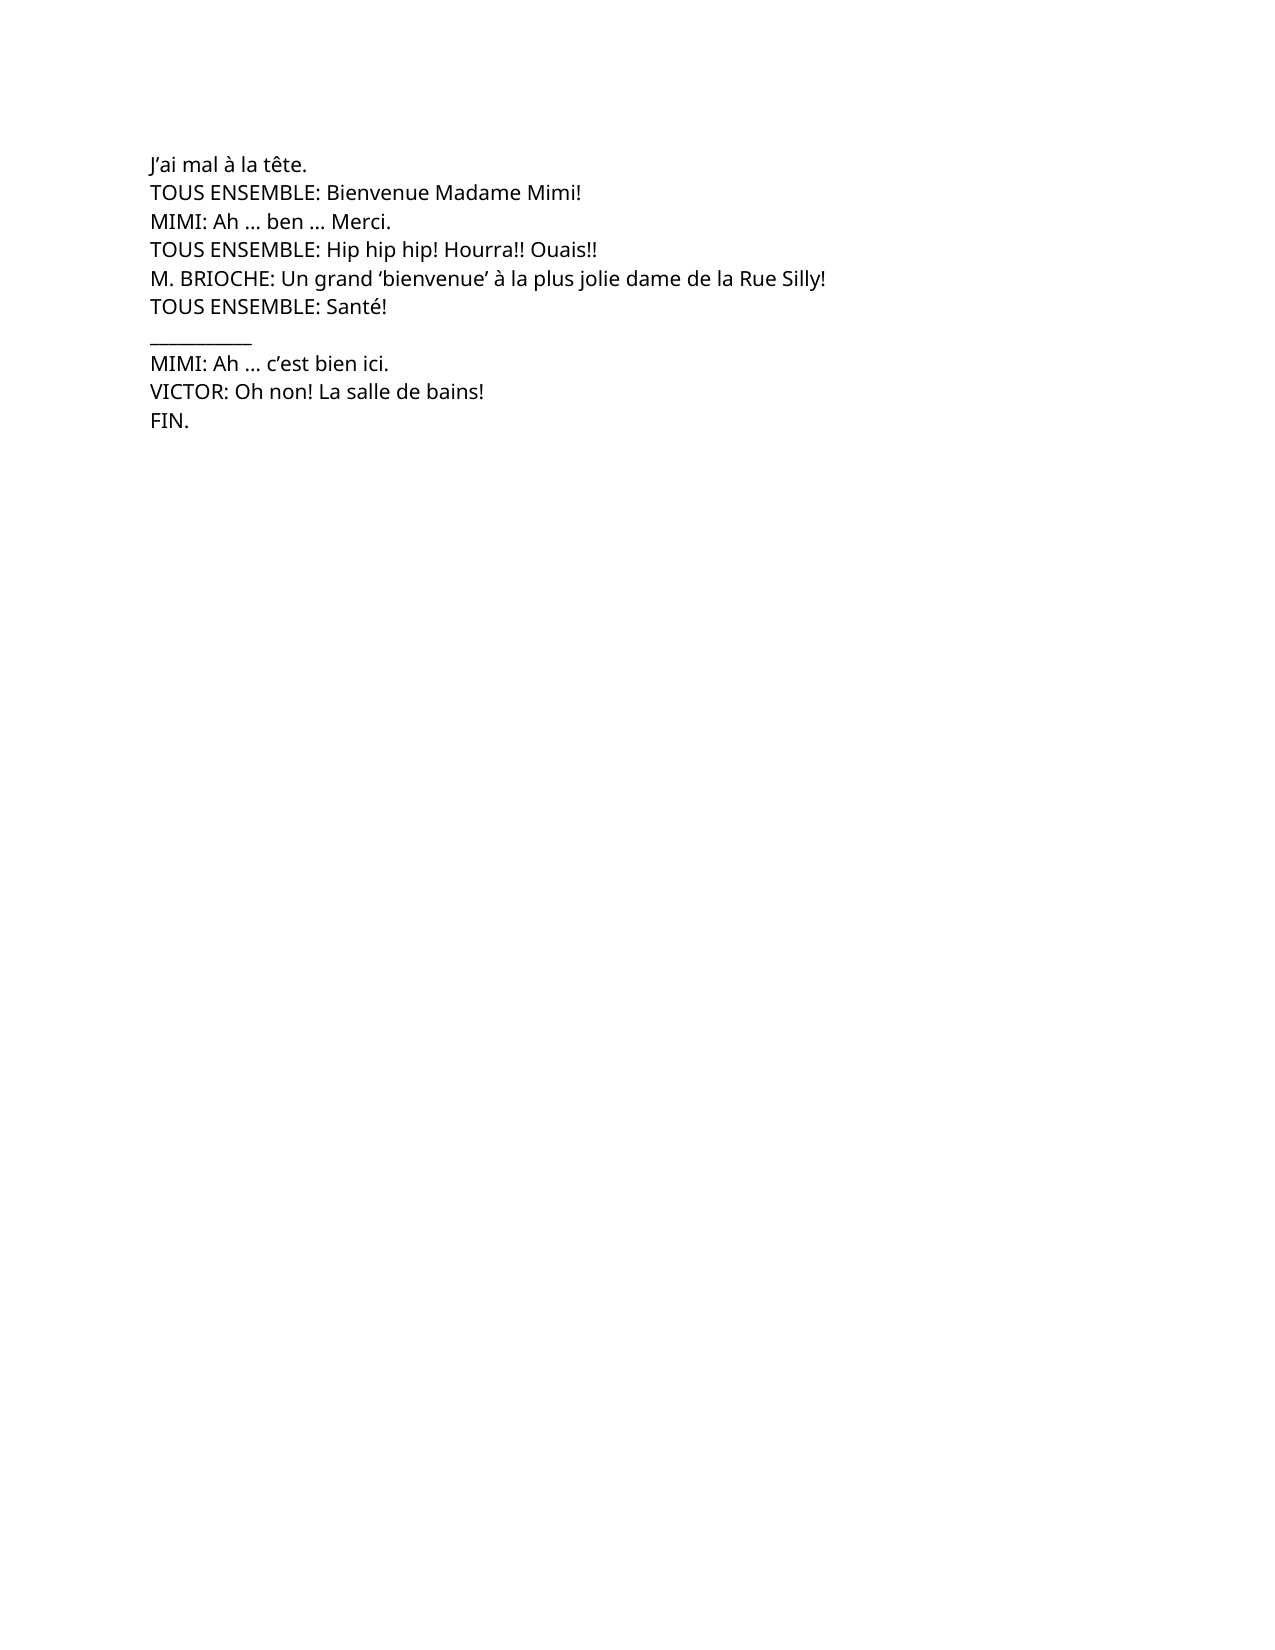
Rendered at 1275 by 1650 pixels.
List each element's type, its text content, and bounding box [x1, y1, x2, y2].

text M. BRIOCHE: Un grand ‘bienvenue’ à la plus jolie dame de la Rue Silly! [150, 264, 1125, 292]
text J’ai mal à la tête. [150, 150, 1125, 178]
text FIN. [150, 406, 1125, 434]
text TOUS ENSEMBLE: Hip hip hip! Hourra!! Ouais!! [150, 235, 1125, 264]
text MIMI: Ah … ben … Merci. [150, 207, 1125, 235]
text ___________ [150, 321, 1125, 349]
text MIMI: Ah … c’est bien ici. [150, 349, 1125, 377]
text TOUS ENSEMBLE: Bienvenue Madame Mimi! [150, 178, 1125, 207]
text VICTOR: Oh non! La salle de bains! [150, 377, 1125, 406]
text TOUS ENSEMBLE: Santé! [150, 292, 1125, 321]
